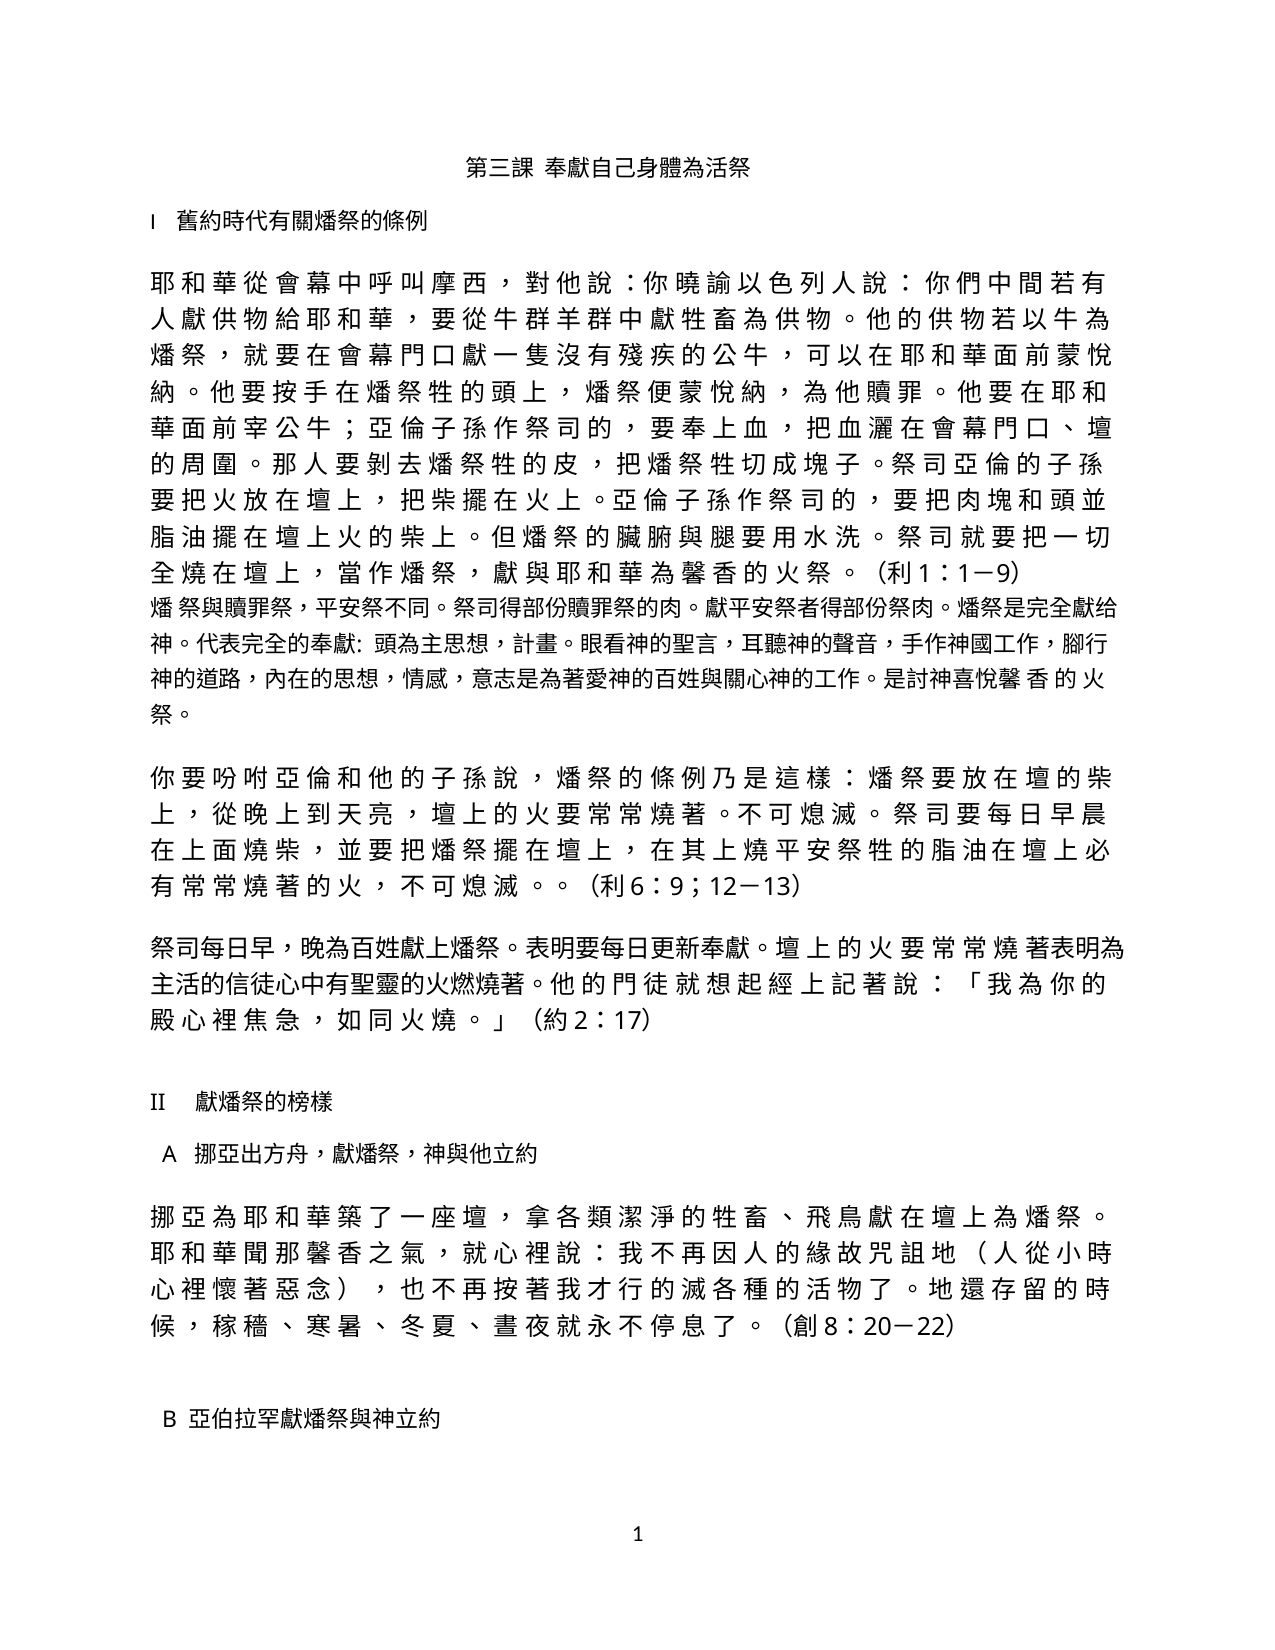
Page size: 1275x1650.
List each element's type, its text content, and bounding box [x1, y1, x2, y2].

text 耶 和 華 從 會 幕 中 呼 叫 摩 西 ， 對 他 說 ：你 曉 諭 以 色 列 人 說 ： 你 們 中 間 若 有 人 獻 供 物 給 耶 和 華 ， 要 從 牛 群 羊 群 中 獻 牲 畜 為 供 物 。 他 的 供 物 若 以 牛 為 燔 祭 ， 就 要 在 會 幕 門 口 獻 一 隻 沒 有 殘 疾 的 公 牛 ， 可 以 在 耶 和 華 面 前 蒙 悅 納 。 他 要 按 手 在 燔 祭 牲 的 頭 上 ， 燔 祭 便 蒙 悅 納 ， 為 他 贖 罪 。 他 要 在 耶 和 華 面 前 宰 公 牛 ； 亞 倫 子 孫 作 祭 司 的 ， 要 奉 上 血 ， 把 血 灑 在 會 幕 門 口 、 壇 的 周 圍 。 那 人 要 剝 去 燔 祭 牲 的 皮 ， 把 燔 祭 牲 切 成 塊 子 。祭 司 亞 倫 的 子 孫 要 把 火 放 在 壇 上 ， 把 柴 擺 在 火 上 。亞 倫 子 孫 作 祭 司 的 ， 要 把 肉 塊 和 頭 並 脂 油 擺 在 壇 上 火 的 柴 上 。 但 燔 祭 的 臟 腑 與 腿 要 用 水 洗 。 祭 司 就 要 把 一 切 全 燒 在 壇 上 ， 當 作 燔 祭 ， 獻 與 耶 和 華 為 馨 香 的 火 祭 。（利1：1－9） [150, 263, 1125, 589]
text B 亞伯拉罕獻燔祭與神立約 [150, 1401, 1125, 1434]
text II 獻燔祭的榜樣 [150, 1084, 1125, 1117]
text 燔 祭與贖罪祭，平安祭不同。祭司得部份贖罪祭的肉。獻平安祭者得部份祭肉。燔祭是完全獻给神。代表完全的奉獻: 頭為主思想，計畫。眼看神的聖言，耳聽神的聲音，手作神國工作，腳行神的道路，內在的思想，情感，意志是為著愛神的百姓與關心神的工作。是討神喜悅馨 香 的 火 祭。 [150, 589, 1125, 730]
text 第三課 奉獻自己身體為活祭 [150, 150, 1125, 183]
text A 挪亞出方舟，獻燔祭，神與他立約 [150, 1136, 1125, 1169]
text 祭司每日早，晚為百姓獻上燔祭。表明要每日更新奉獻。壇 上 的 火 要 常 常 燒 著表明為主活的信徒心中有聖靈的火燃燒著。他 的 門 徒 就 想 起 經 上 記 著 說 ： 「 我 為 你 的 殿 心 裡 焦 急 ， 如 同 火 燒 。 」（約2：17） [150, 928, 1125, 1037]
text I 舊約時代有關燔祭的條例 [150, 202, 1125, 236]
text 你 要 吩 咐 亞 倫 和 他 的 子 孫 說 ， 燔 祭 的 條 例 乃 是 這 樣 ： 燔 祭 要 放 在 壇 的 柴 上 ， 從 晚 上 到 天 亮 ， 壇 上 的 火 要 常 常 燒 著 。不 可 熄 滅 。 祭 司 要 每 日 早 晨 在 上 面 燒 柴 ， 並 要 把 燔 祭 擺 在 壇 上 ， 在 其 上 燒 平 安 祭 牲 的 脂 油 在 壇 上 必 有 常 常 燒 著 的 火 ， 不 可 熄 滅 。。（利6：9；12－13） [150, 758, 1125, 903]
text 挪 亞 為 耶 和 華 築 了 一 座 壇 ， 拿 各 類 潔 淨 的 牲 畜 、 飛 鳥 獻 在 壇 上 為 燔 祭 。耶 和 華 聞 那 馨 香 之 氣 ， 就 心 裡 說 ： 我 不 再 因 人 的 緣 故 咒 詛 地 （ 人 從 小 時 心 裡 懷 著 惡 念 ） ， 也 不 再 按 著 我 才 行 的 滅 各 種 的 活 物 了 。 地 還 存 留 的 時 候 ， 稼 穡 、 寒 暑 、 冬 夏 、 晝 夜 就 永 不 停 息 了 。（創8：20－22） [150, 1197, 1125, 1342]
